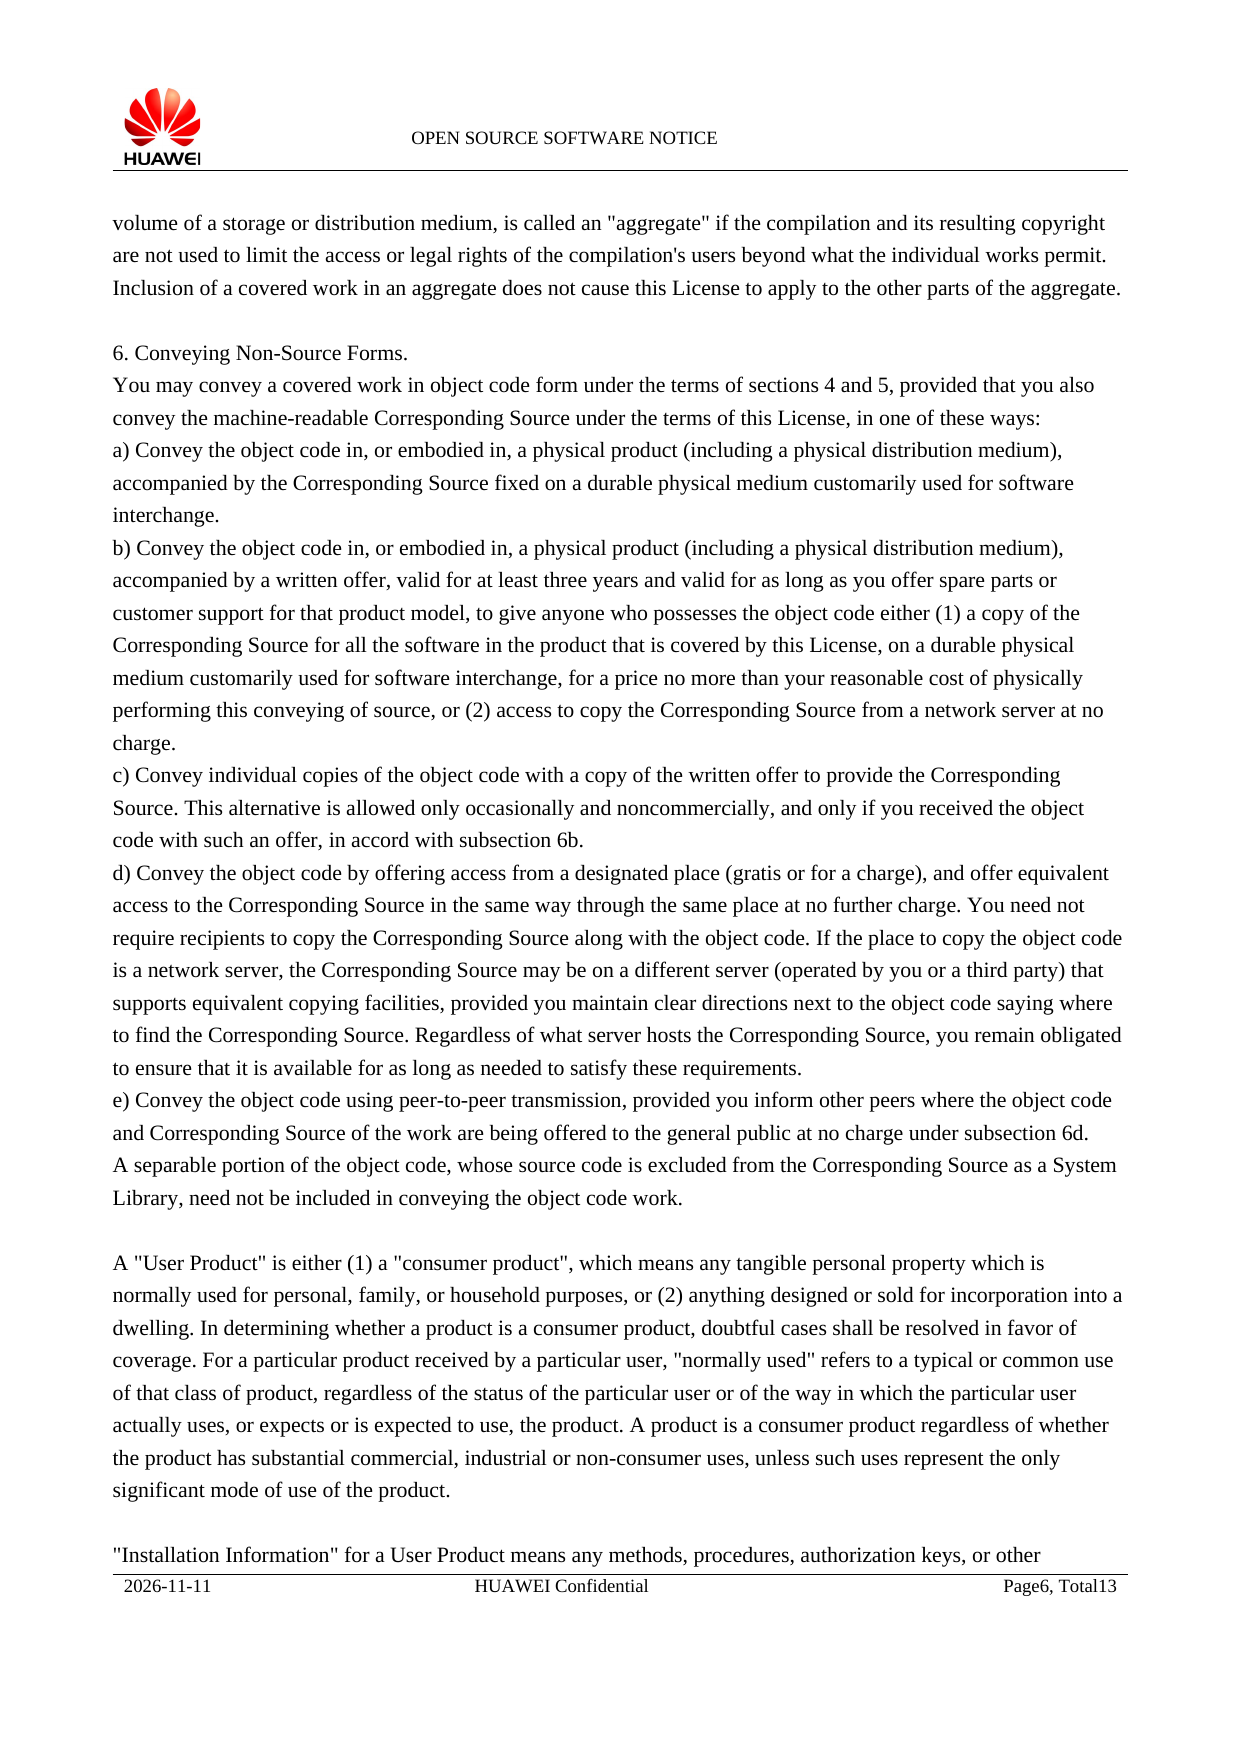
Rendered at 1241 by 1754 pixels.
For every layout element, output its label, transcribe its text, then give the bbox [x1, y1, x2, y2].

picture [124, 88, 201, 165]
